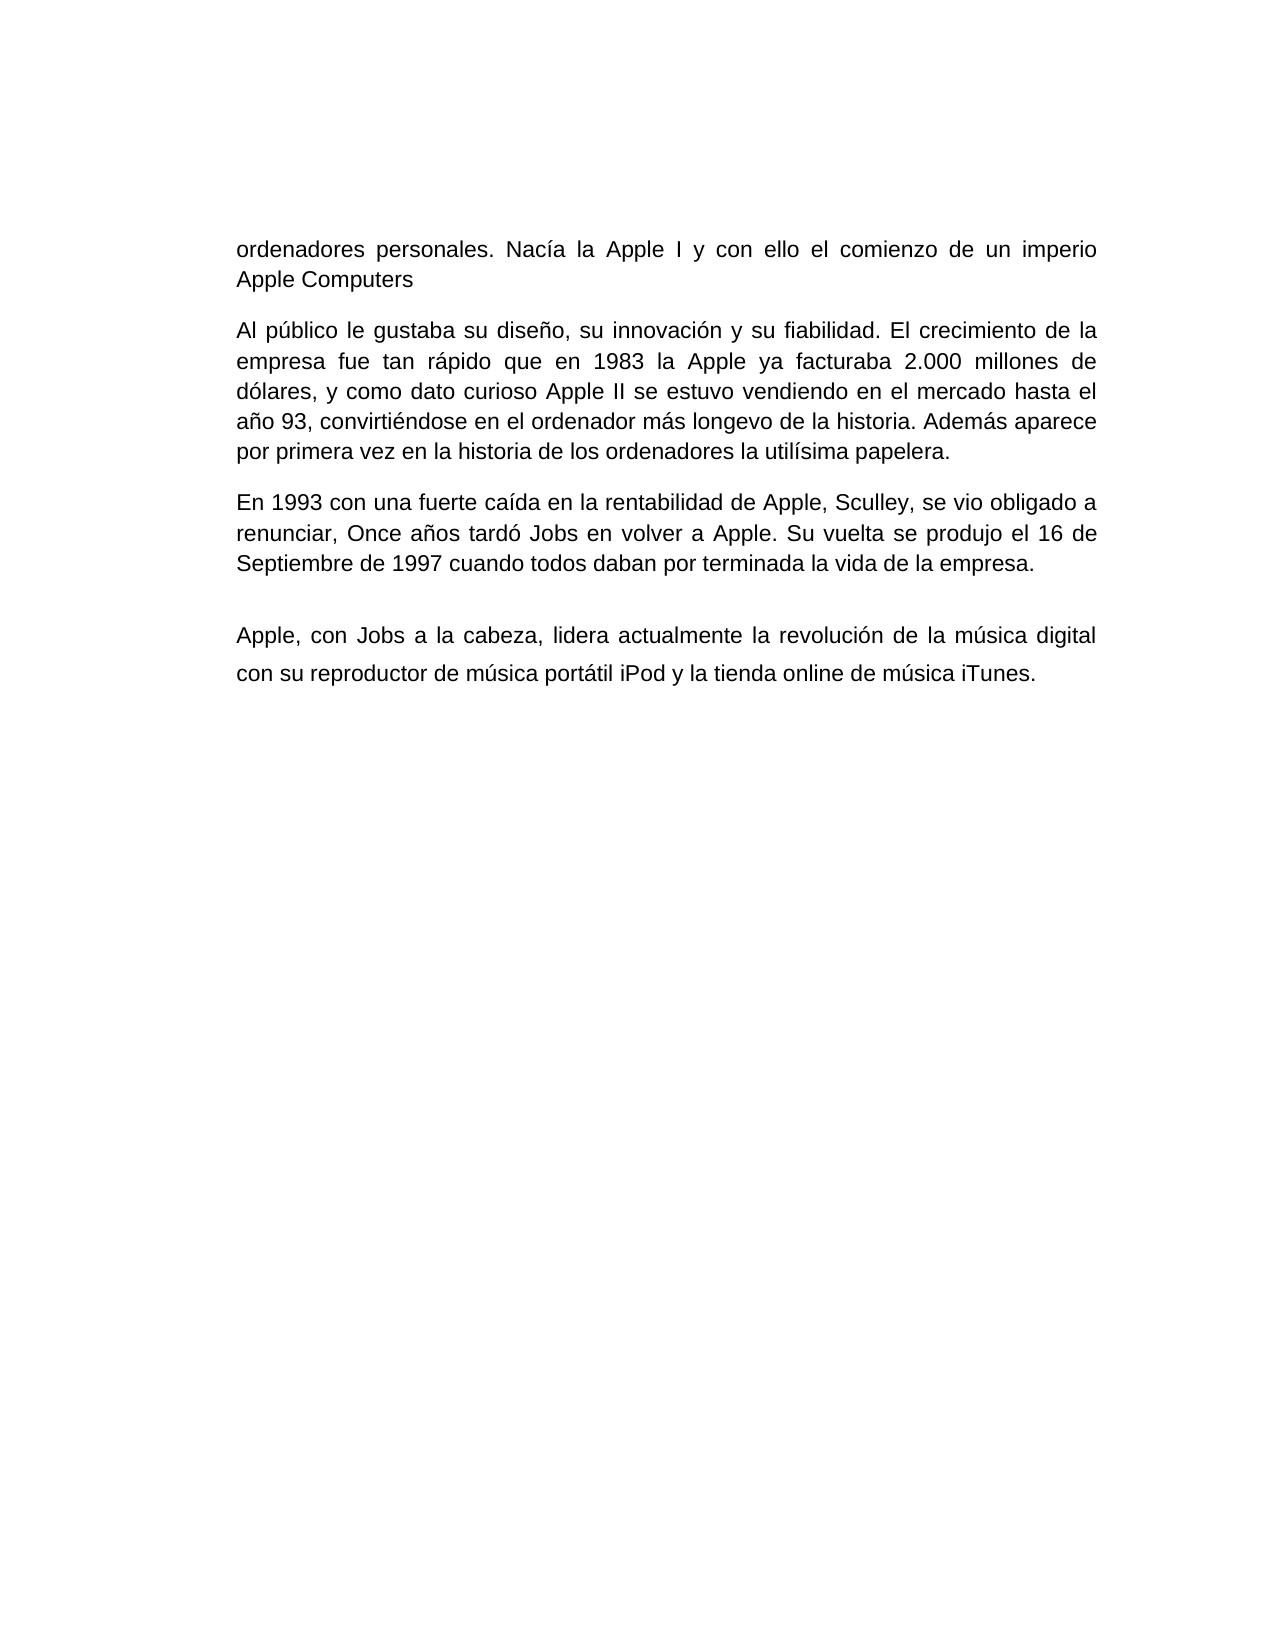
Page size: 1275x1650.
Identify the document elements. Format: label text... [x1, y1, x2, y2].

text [236, 236, 1098, 293]
text Al público le gustaba su diseño, su innovación y su fiabilidad. El crecimiento de la empresa fue tan rápido que en 1983 la Apple ya facturaba 2.000 millones de dólares, y como dato curioso Apple II se estuvo vendiendo en el mercado hasta el año 93, convirtiéndose en el ordenador más longevo de la historia. Además aparece por primera vez en la historia de los ordenadores la utilísima papelera. [236, 317, 1098, 465]
text Apple, con Jobs a la cabeza, lidera actualmente la revolución de la música digital con su reproductor de música portátil iPod y la tienda online de música iTunes. [236, 609, 1098, 687]
text En 1993 con una fuerte caída en la rentabilidad de Apple, Sculley, se vio obligado a renunciar, Once años tardó Jobs en volver a Apple. Su vuelta se produjo el 16 de Septiembre de 1997 cuando todos daban por terminada la vida de la empresa. [236, 489, 1098, 576]
